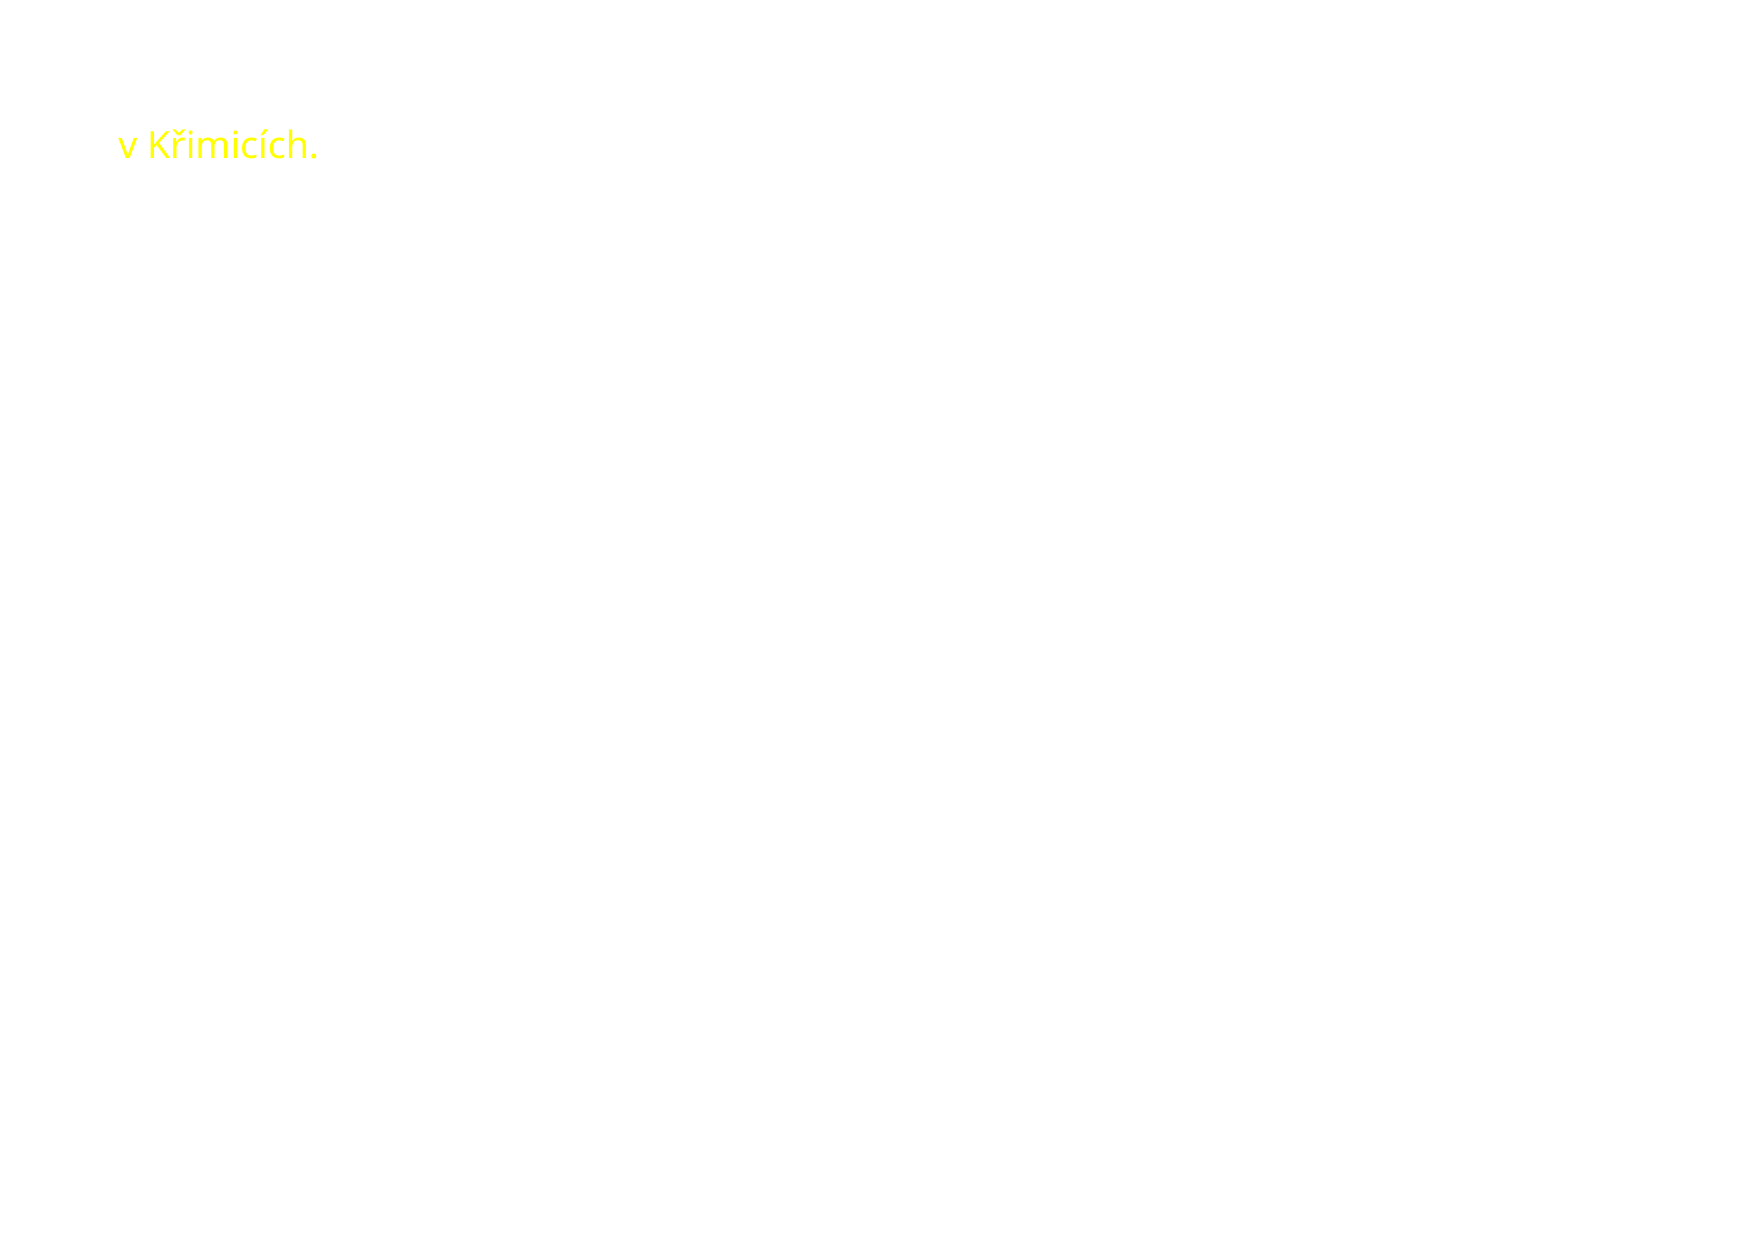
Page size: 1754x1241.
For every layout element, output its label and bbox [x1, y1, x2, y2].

text [118, 118, 1636, 169]
